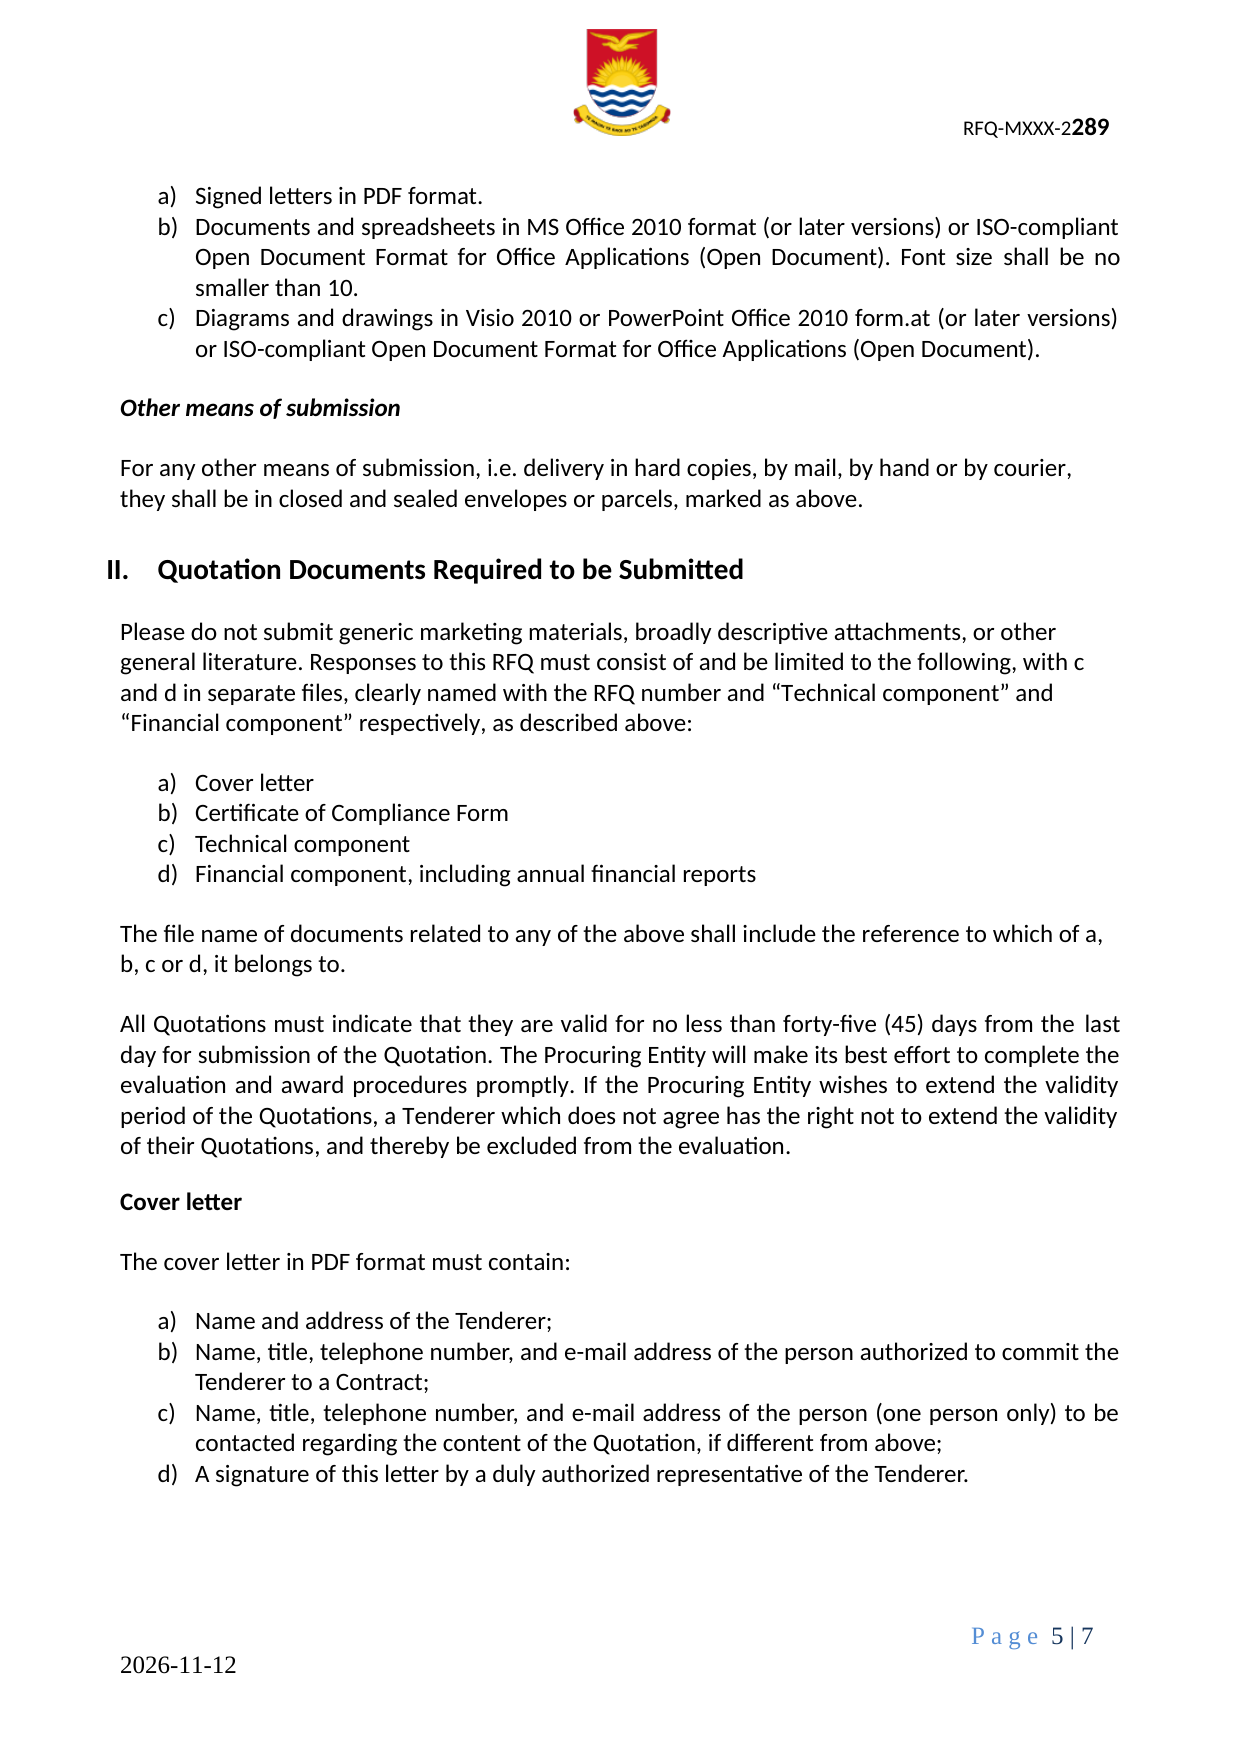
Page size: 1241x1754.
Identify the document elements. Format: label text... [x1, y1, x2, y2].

list Certificate of Compliance Form [157, 797, 1120, 828]
list Technical component [157, 828, 1120, 858]
list Signed letters in PDF format. [157, 180, 1120, 211]
list Documents and spreadsheets in MS Office 2010 format (or later versions) or ISO-compliant Open Document Format for Office Applications (Open Document). Font size shall be no smaller than 10. [157, 211, 1120, 302]
text Please do not submit generic marketing materials, broadly descriptive attachments, or other general literature. Responses to this RFQ must consist of and be limited to the following, with c and d in separate files, clearly named with the RFQ number and “Technical component” and “Financial component” respectively, as described above: [120, 616, 1120, 738]
subtitle Quotation Documents Required to be Submitted [129, 551, 1120, 586]
subtitle Other means of submission [120, 393, 1120, 423]
list Name, title, telephone number, and e-mail address of the person (one person only) to be contacted regarding the content of the Quotation, if different from above; [157, 1397, 1120, 1458]
text The file name of documents related to any of the above shall include the reference to which of a, b, c or d, it belongs to. [120, 918, 1120, 979]
subtitle Cover letter [120, 1186, 1120, 1216]
list Name and address of the Tenderer; [157, 1305, 1120, 1336]
text All Quotations must indicate that they are valid for no less than forty-five (45) days from the last day for submission of the Quotation. The Procuring Entity will make its best effort to complete the evaluation and award procedures promptly. If the Procuring Entity wishes to extend the validity period of the Quotations, a Tenderer which does not agree has the right not to extend the validity of their Quotations, and thereby be excluded from the evaluation. [120, 1008, 1120, 1161]
list Name, title, telephone number, and e-mail address of the person authorized to commit the Tenderer to a Contract; [157, 1336, 1120, 1397]
list A signature of this letter by a duly authorized representative of the Tenderer. [157, 1458, 1120, 1488]
list Financial component, including annual financial reports [157, 858, 1120, 889]
picture [573, 29, 671, 136]
text The cover letter in PDF format must contain: [120, 1246, 1120, 1276]
text For any other means of submission, i.e. delivery in hard copies, by mail, by hand or by courier, they shall be in closed and sealed envelopes or parcels, marked as above. [120, 452, 1120, 513]
list Diagrams and drawings in Visio 2010 or PowerPoint Office 2010 form.at (or later versions) or ISO-compliant Open Document Format for Office Applications (Open Document). [157, 302, 1120, 363]
list Cover letter [157, 767, 1120, 797]
